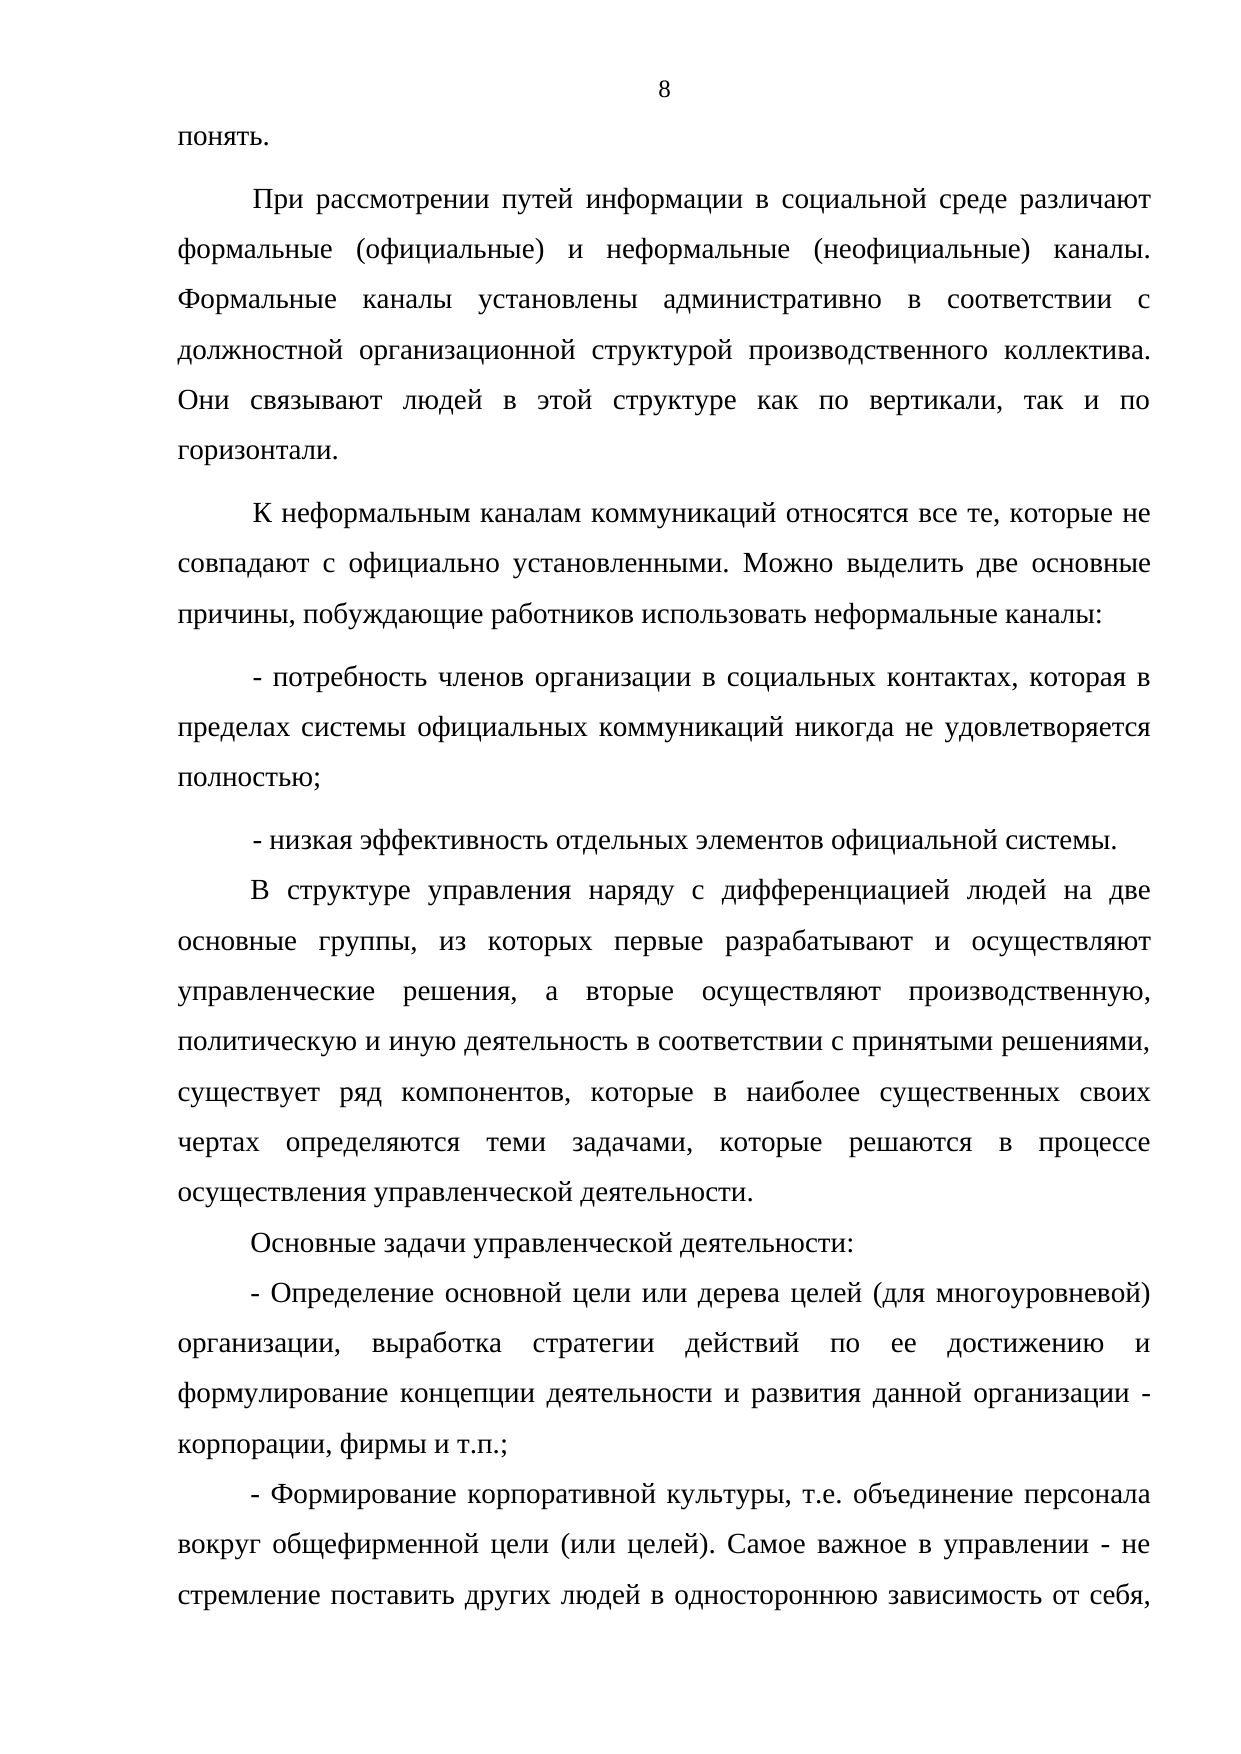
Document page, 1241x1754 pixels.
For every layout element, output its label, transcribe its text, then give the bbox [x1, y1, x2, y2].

text - Определение основной цели или дерева целей (для многоуровневой) организации, выработка стратегии действий по ее достижению и формулирование концепции деятельности и развития данной организации - корпорации, фирмы и т.п.; [177, 1275, 1152, 1459]
text - низкая эффективность отдельных элементов официальной системы. [177, 822, 1152, 856]
text К неформальным каналам коммуникаций относятся все те, которые не совпадают с официально установленными. Можно выделить две основные причины, побуждающие работников использовать неформальные каналы: [177, 495, 1152, 629]
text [177, 1476, 1152, 1610]
text При рассмотрении путей информации в социальной среде различают формальные (официальные) и неформальные (неофициальные) каналы. Формальные каналы установлены административно в соответствии с должностной организационной структурой производственного коллектива. Они связывают людей в этой структуре как по вертикали, так и по горизонтали. [177, 181, 1152, 466]
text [177, 118, 1152, 152]
text Основные задачи управленческой деятельности: [177, 1225, 1152, 1258]
text - потребность членов организации в социальных контактах, которая в пределах системы официальных коммуникаций никогда не удовлетворяется полностью; [177, 659, 1152, 793]
text В структуре управления наряду с дифференциацией людей на две основные группы, из которых первые разрабатывают и осуществляют управленческие решения, а вторые осуществляют производственную, политическую и иную деятельность в соответствии с принятыми решениями, существует ряд компонентов, которые в наиболее существенных своих чертах определяются теми задачами, которые решаются в процессе осуществления управленческой деятельности. [177, 872, 1152, 1208]
